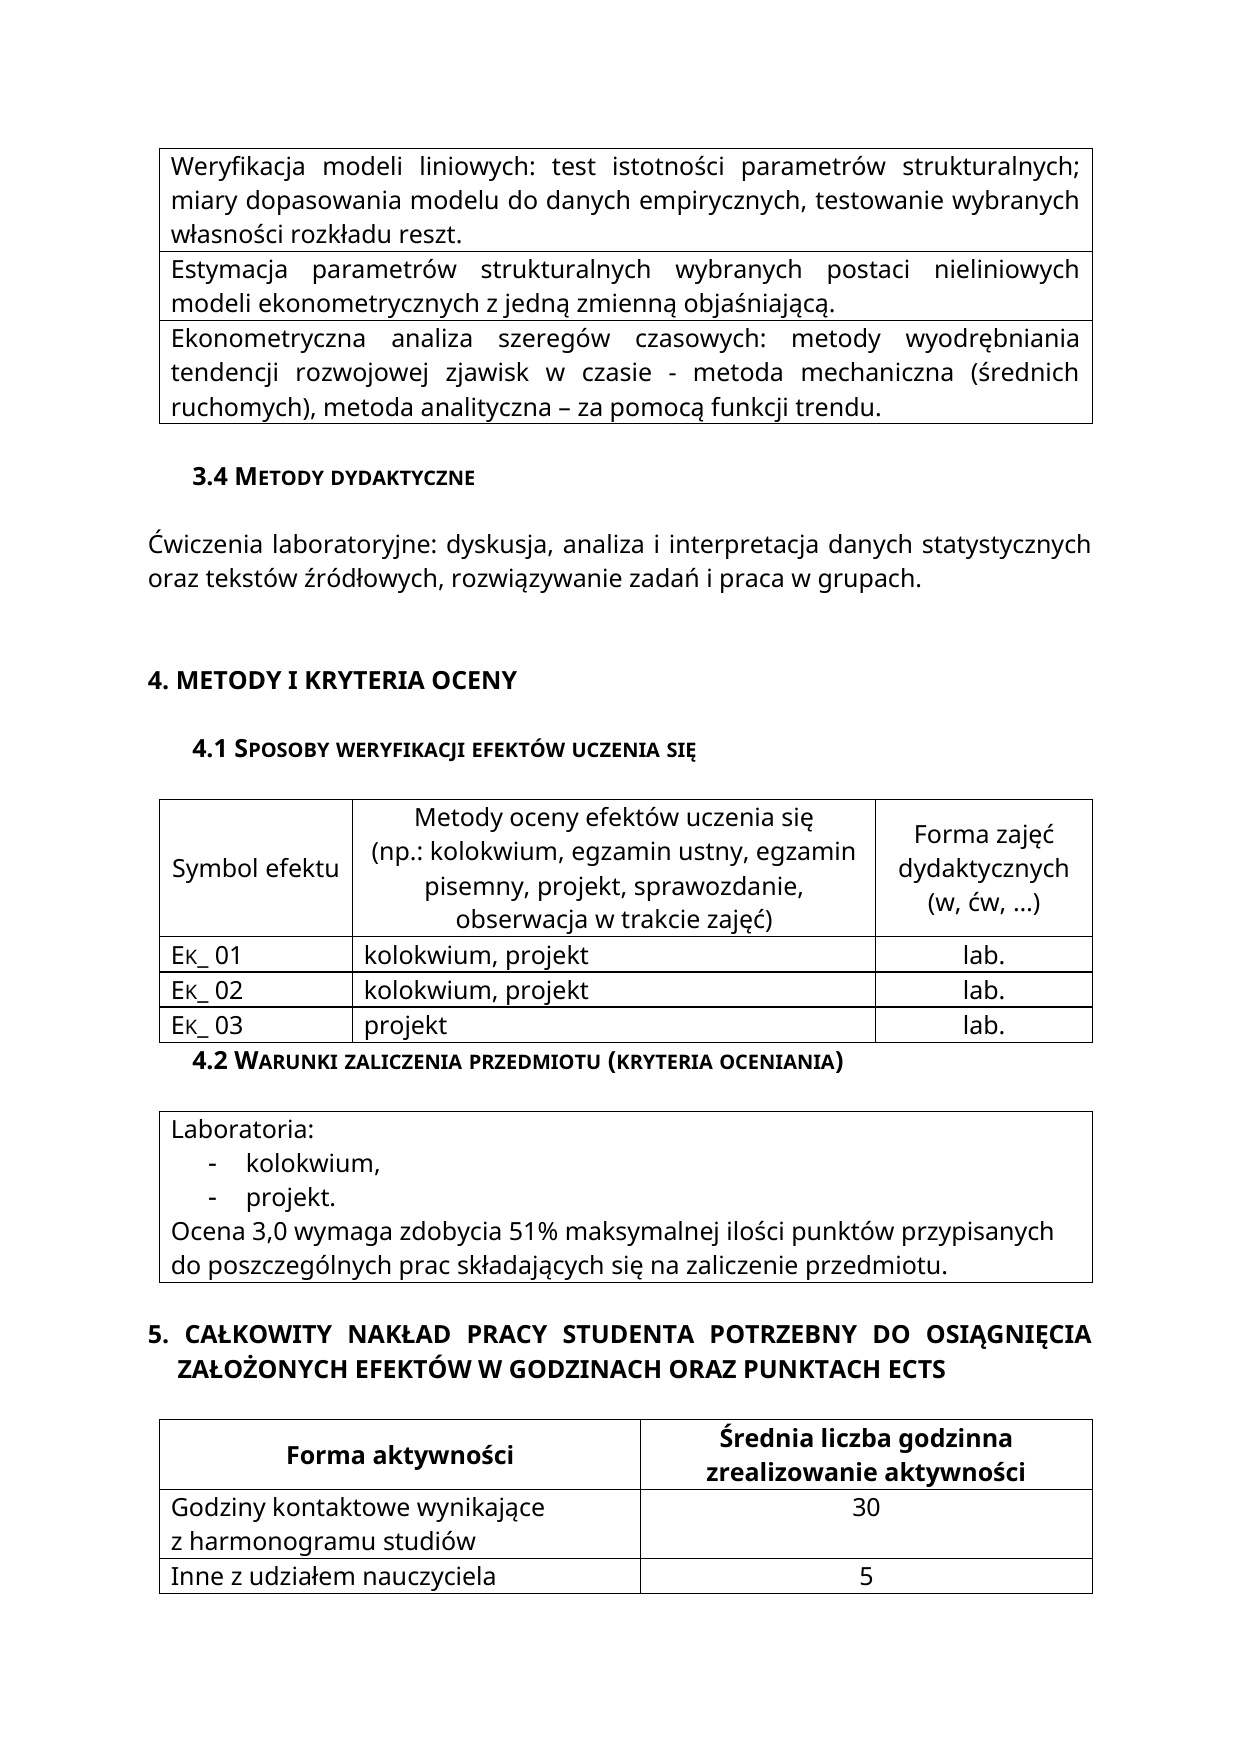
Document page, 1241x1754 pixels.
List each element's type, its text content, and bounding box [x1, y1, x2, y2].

table_header Symbol efektu [160, 800, 352, 936]
table_cell kolokwium, projekt [353, 937, 875, 971]
table_cell Ek_ 01 [160, 937, 352, 971]
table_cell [160, 1559, 640, 1593]
table_cell lab. [876, 973, 1092, 1006]
table_cell 5 [641, 1559, 1092, 1593]
table_header Forma aktywności [160, 1420, 640, 1488]
table_cell kolokwium, projekt [353, 973, 875, 1006]
text 5. CAŁKOWITY NAKŁAD PRACY STUDENTA POTRZEBNY DO OSIĄGNIĘCIA ZAŁOŻONYCH EFEKTÓW W GODZINACH ORAZ PUNKTACH ECTS [148, 1317, 1093, 1385]
text 4.2 Warunki zaliczenia przedmiotu (kryteria oceniania) [192, 1043, 1093, 1077]
table_cell 30 [641, 1490, 1092, 1558]
text Ćwiczenia laboratoryjne: dyskusja, analiza i interpretacja danych statystycznych oraz tekstów źródłowych, rozwiązywanie zadań i praca w grupach. [148, 526, 1093, 594]
table_cell Godziny kontaktowe wynikające z harmonogramu studiów [160, 1490, 640, 1558]
table_cell Estymacja parametrów strukturalnych wybranych postaci nieliniowych modeli ekonometrycznych z jedną zmienną objaśniającą. [160, 252, 1092, 320]
table_cell lab. [876, 1008, 1092, 1042]
table_header Laboratoria: kolokwium, projekt. Ocena 3,0 wymaga zdobycia 51% maksymalnej ilości punktów przypisanych do poszczególnych prac składających się na zaliczenie przedmiotu. [160, 1112, 1092, 1282]
table_header Metody oceny efektów uczenia się (np.: kolokwium, egzamin ustny, egzamin pisemny, projekt, sprawozdanie, obserwacja w trakcie zajęć) [353, 800, 875, 936]
text 4.1 Sposoby weryfikacji efektów uczenia się [192, 731, 1093, 765]
table_cell Weryfikacja modeli liniowych: test istotności parametrów strukturalnych; miary dopasowania modelu do danych empirycznych, testowanie wybranych własności rozkładu reszt. [160, 149, 1092, 251]
table_header Średnia liczba godzinna zrealizowanie aktywności [641, 1420, 1092, 1488]
table_header Forma zajęć dydaktycznych (w, ćw, …) [876, 800, 1092, 936]
table_cell lab. [876, 937, 1092, 971]
text 4. METODY I KRYTERIA OCENY [148, 663, 1093, 697]
text 3.4 Metody dydaktyczne [192, 458, 1093, 492]
table_cell Ekonometryczna analiza szeregów czasowych: metody wyodrębniania tendencji rozwojowej zjawisk w czasie - metoda mechaniczna (średnich ruchomych), metoda analityczna – za pomocą funkcji trendu. [160, 321, 1092, 423]
table_cell projekt [353, 1008, 875, 1042]
table_cell Ek_ 02 [160, 973, 352, 1006]
table_cell Ek_ 03 [160, 1008, 352, 1042]
